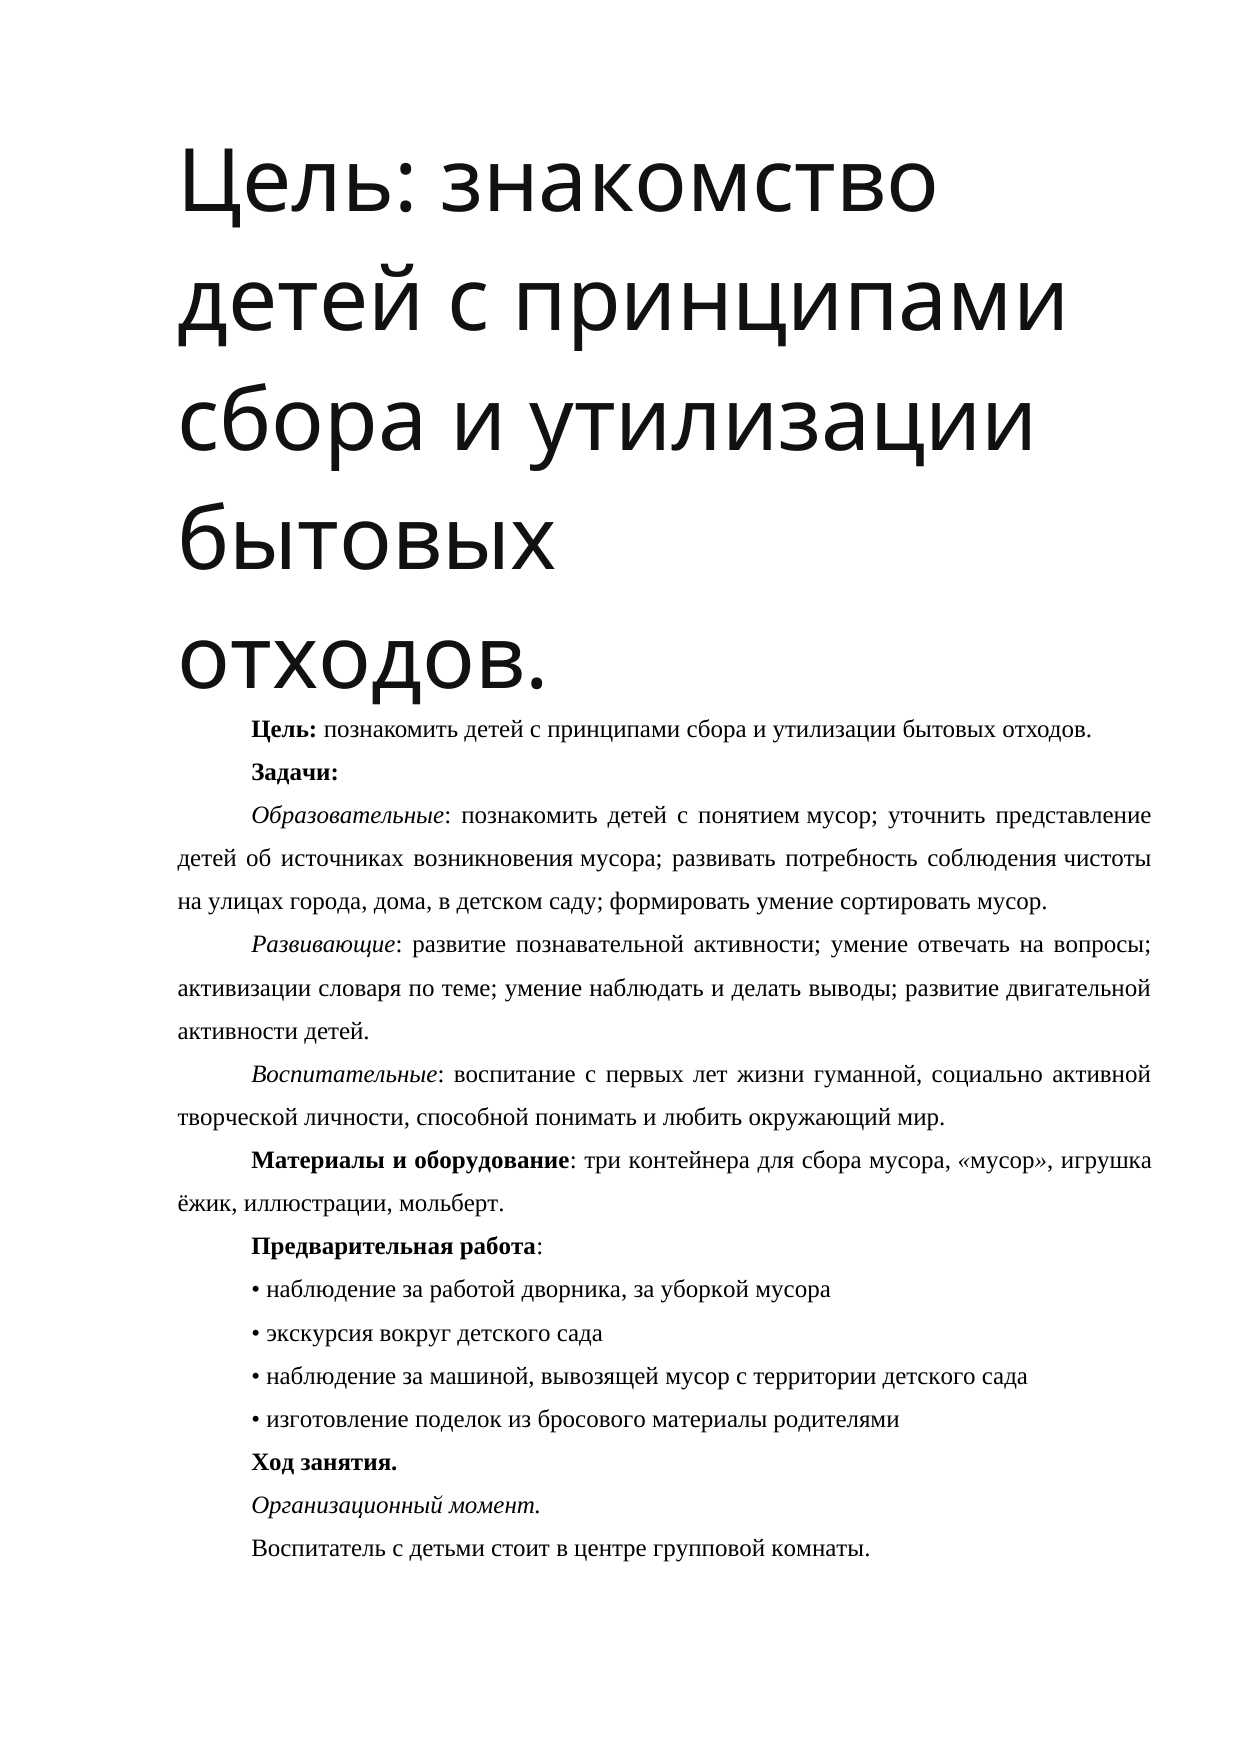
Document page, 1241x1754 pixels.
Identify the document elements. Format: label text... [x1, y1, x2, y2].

text • наблюдение за работой дворника, за уборкой мусора [177, 1274, 1152, 1303]
text • наблюдение за машиной, вывозящей мусор с территории детского сада [177, 1361, 1152, 1389]
text Цель: познакомить детей с принципами сбора и утилизации бытовых отходов. [177, 714, 1152, 743]
text Организационный момент. [177, 1490, 1152, 1519]
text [177, 118, 1152, 595]
text отходов. [177, 595, 1152, 714]
text Предварительная работа: [177, 1231, 1152, 1260]
text • изготовление поделок из бросового материалы родителями [177, 1404, 1152, 1433]
text Воспитательные: воспитание с первых лет жизни гуманной, социально активной творческой личности, способной понимать и любить окружающий мир. [177, 1059, 1152, 1131]
text Образовательные: познакомить детей с понятием мусор; уточнить представление детей об источниках возникновения мусора; развивать потребность соблюдения чистоты на улицах города, дома, в детском саду; формировать умение сортировать мусор. [177, 800, 1152, 915]
text Воспитатель с детьми стоит в центре групповой комнаты. [177, 1533, 1152, 1562]
text Задачи: [177, 757, 1152, 786]
text Материалы и оборудование: три контейнера для сбора мусора, «мусор», игрушка ёжик, иллюстрации, мольберт. [177, 1145, 1152, 1217]
text Развивающие: развитие познавательной активности; умение отвечать на вопросы; активизации словаря по теме; умение наблюдать и делать выводы; развитие двигательной активности детей. [177, 929, 1152, 1044]
text • экскурсия вокруг детского сада [177, 1318, 1152, 1346]
subtitle Ход занятия. [177, 1447, 1152, 1476]
